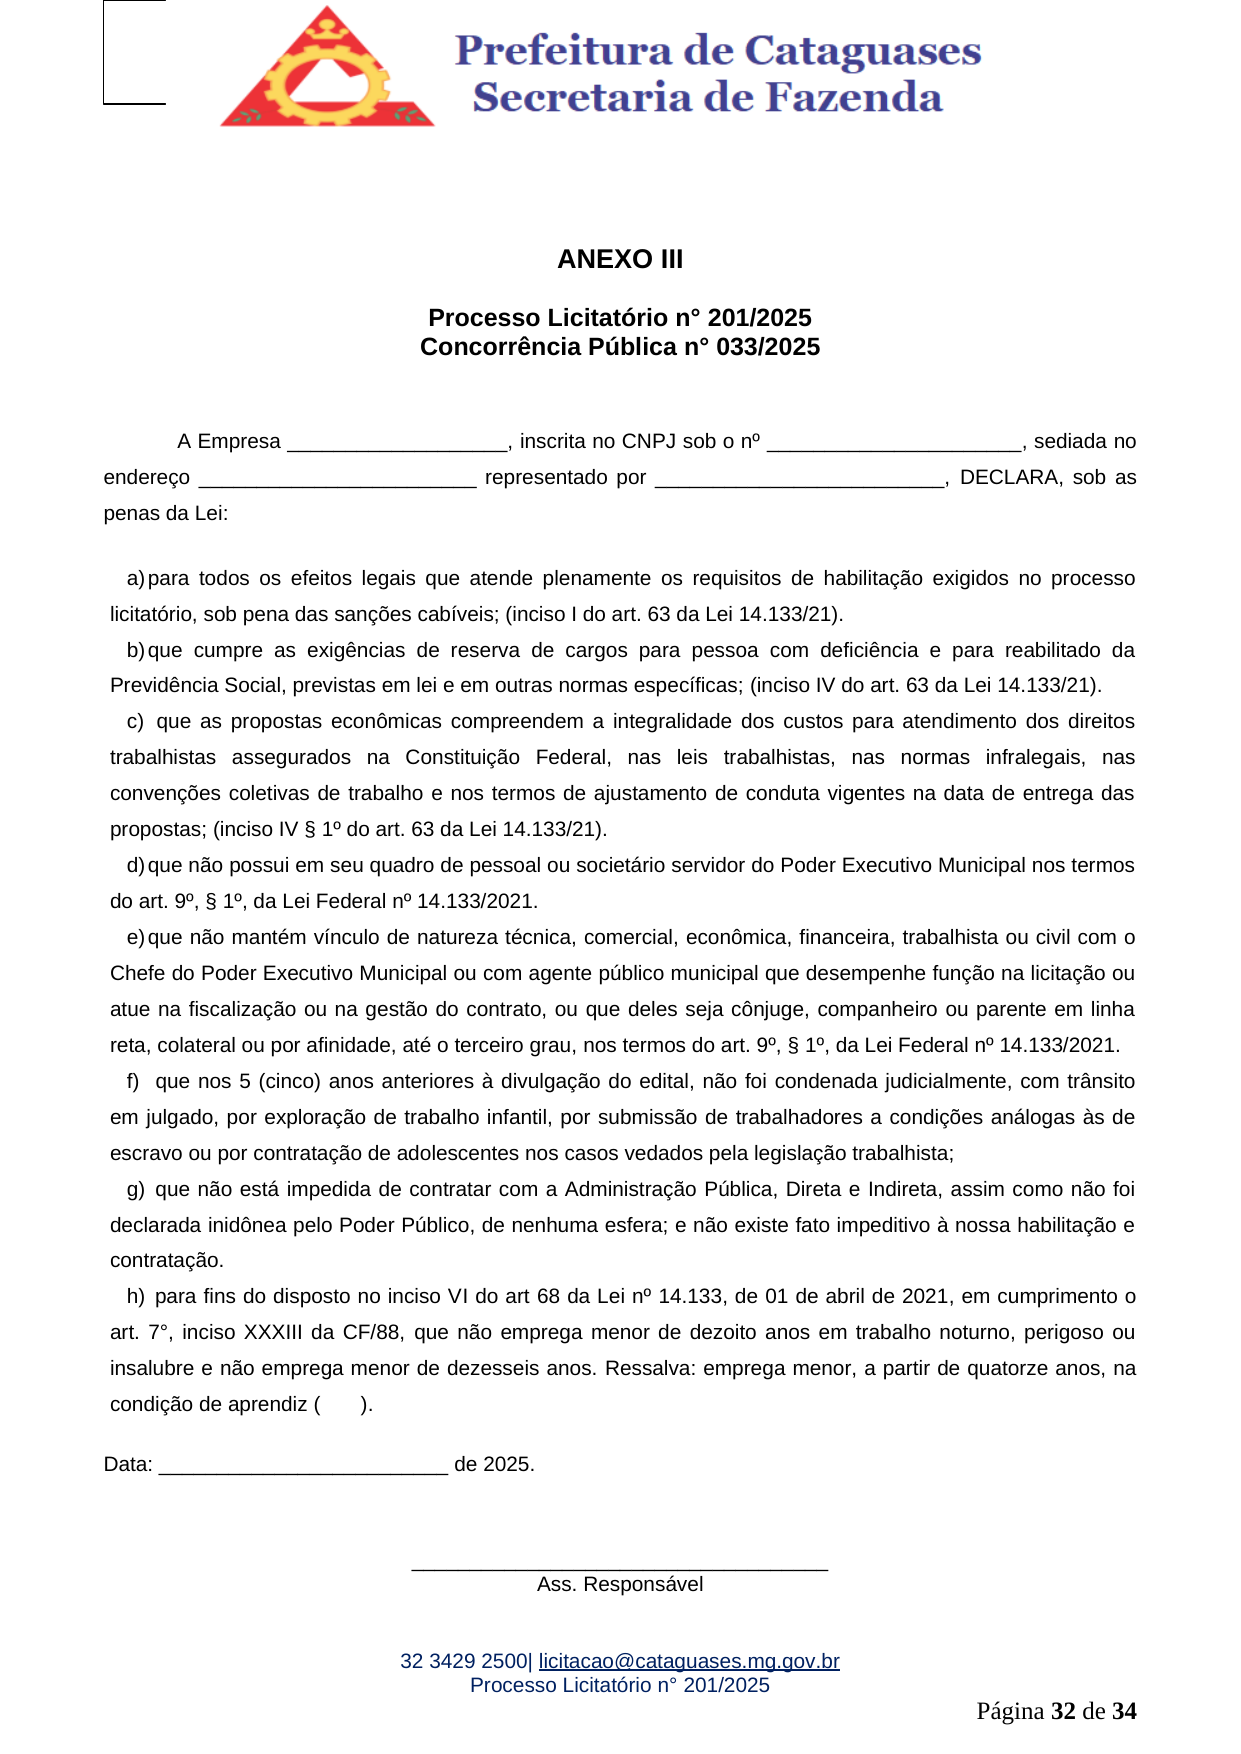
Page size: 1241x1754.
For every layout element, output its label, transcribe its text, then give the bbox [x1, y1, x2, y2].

list que nos 5 (cinco) anos anteriores à divulgação do edital, não foi condenada judicialmente, com trânsito em julgado, por exploração de trabalho infantil, por submissão de trabalhadores a condições análogas às de escravo ou por contratação de adolescentes nos casos vedados pela legislação trabalhista; [110, 1069, 1137, 1164]
list que cumpre as exigências de reserva de cargos para pessoa com deficiência e para reabilitado da Previdência Social, previstas em lei e em outras normas específicas; (inciso IV do art. 63 da Lei 14.133/21). [110, 637, 1137, 697]
text Data: _________________________ de 2025. [103, 1452, 1137, 1476]
picture [165, 0, 1075, 148]
list para fins do disposto no inciso VI do art 68 da Lei nº 14.133, de 01 de abril de 2021, em cumprimento o art. 7°, inciso XXXIII da CF/88, que não emprega menor de dezoito anos em trabalho noturno, perigoso ou insalubre e não emprega menor de dezesseis anos. Ressalva: emprega menor, a partir de quatorze anos, na condição de aprendiz ( ). [110, 1284, 1137, 1416]
list que não possui em seu quadro de pessoal ou societário servidor do Poder Executivo Municipal nos termos do art. 9º, § 1º, da Lei Federal nº 14.133/2021. [110, 853, 1137, 913]
text A Empresa ___________________, inscrita no CNPJ sob o nº ______________________, sediada no endereço ________________________ representado por _________________________, DECLARA, sob as penas da Lei: [103, 429, 1137, 525]
list que não está impedida de contratar com a Administração Pública, Direta e Indireta, assim como não foi declarada inidônea pelo Poder Público, de nenhuma esfera; e não existe fato impeditivo à nossa habilitação e contratação. [110, 1176, 1137, 1272]
text ANEXO III [103, 243, 1137, 274]
list para todos os efeitos legais que atende plenamente os requisitos de habilitação exigidos no processo licitatório, sob pena das sanções cabíveis; (inciso I do art. 63 da Lei 14.133/21). [110, 566, 1137, 625]
text Ass. Responsável [103, 1572, 1137, 1596]
text ____________________________________ [103, 1548, 1137, 1572]
text Processo Licitatório n° 201/2025 [103, 303, 1137, 332]
text Concorrência Pública n° 033/2025 [103, 332, 1137, 361]
list que não mantém vínculo de natureza técnica, comercial, econômica, financeira, trabalhista ou civil com o Chefe do Poder Executivo Municipal ou com agente público municipal que desempenhe função na licitação ou atue na fiscalização ou na gestão do contrato, ou que deles seja cônjuge, companheiro ou parente em linha reta, colateral ou por afinidade, até o terceiro grau, nos termos do art. 9º, § 1º, da Lei Federal nº 14.133/2021. [110, 925, 1137, 1057]
list que as propostas econômicas compreendem a integralidade dos custos para atendimento dos direitos trabalhistas assegurados na Constituição Federal, nas leis trabalhistas, nas normas infralegais, nas convenções coletivas de trabalho e nos termos de ajustamento de conduta vigentes na data de entrega das propostas; (inciso IV § 1º do art. 63 da Lei 14.133/21). [110, 709, 1137, 841]
